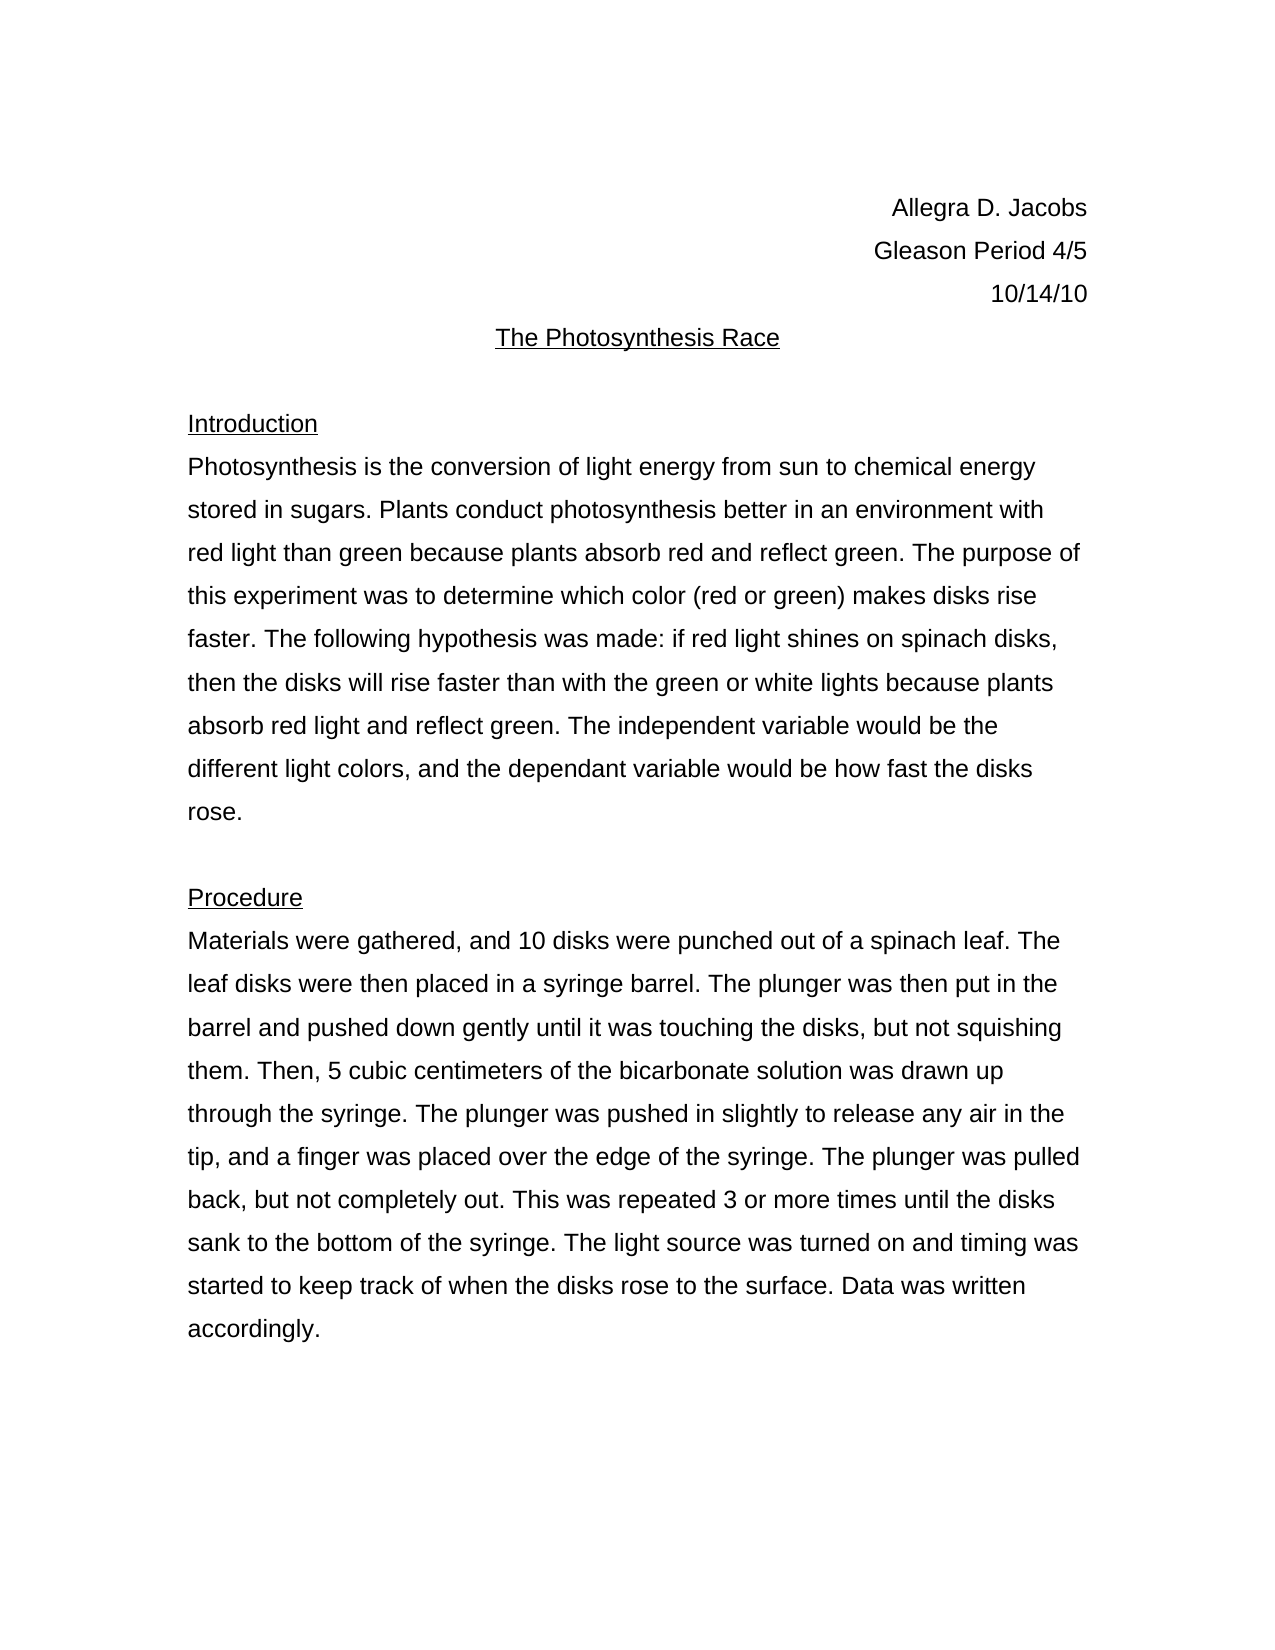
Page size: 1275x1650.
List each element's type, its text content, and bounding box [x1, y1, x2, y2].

text Photosynthesis is the conversion of light energy from sun to chemical energy stored in sugars. Plants conduct photosynthesis better in an environment with red light than green because plants absorb red and reflect green. The purpose of this experiment was to determine which color (red or green) makes disks rise faster. The following hypothesis was made: if red light shines on spinach disks, then the disks will rise faster than with the green or white lights because plants absorb red light and reflect green. The independent variable would be the different light colors, and the dependant variable would be how fast the disks rose. [187, 452, 1087, 826]
text Allegra D. Jacobs [187, 193, 1087, 222]
text The Photosynthesis Race [187, 322, 1087, 351]
text Gleason Period 4/5 [187, 236, 1087, 265]
text 10/14/10 [187, 279, 1087, 308]
text Introduction [187, 409, 1087, 437]
text Procedure [187, 883, 1087, 912]
text Materials were gathered, and 10 disks were punched out of a spinach leaf. The leaf disks were then placed in a syringe barrel. The plunger was then put in the barrel and pushed down gently until it was touching the disks, but not squishing them. Then, 5 cubic centimeters of the bicarbonate solution was drawn up through the syringe. The plunger was pushed in slightly to release any air in the tip, and a finger was placed over the edge of the syringe. The plunger was pulled back, but not completely out. This was repeated 3 or more times until the disks sank to the bottom of the syringe. The light source was turned on and timing was started to keep track of when the disks rose to the surface. Data was written accordingly. [187, 926, 1087, 1343]
